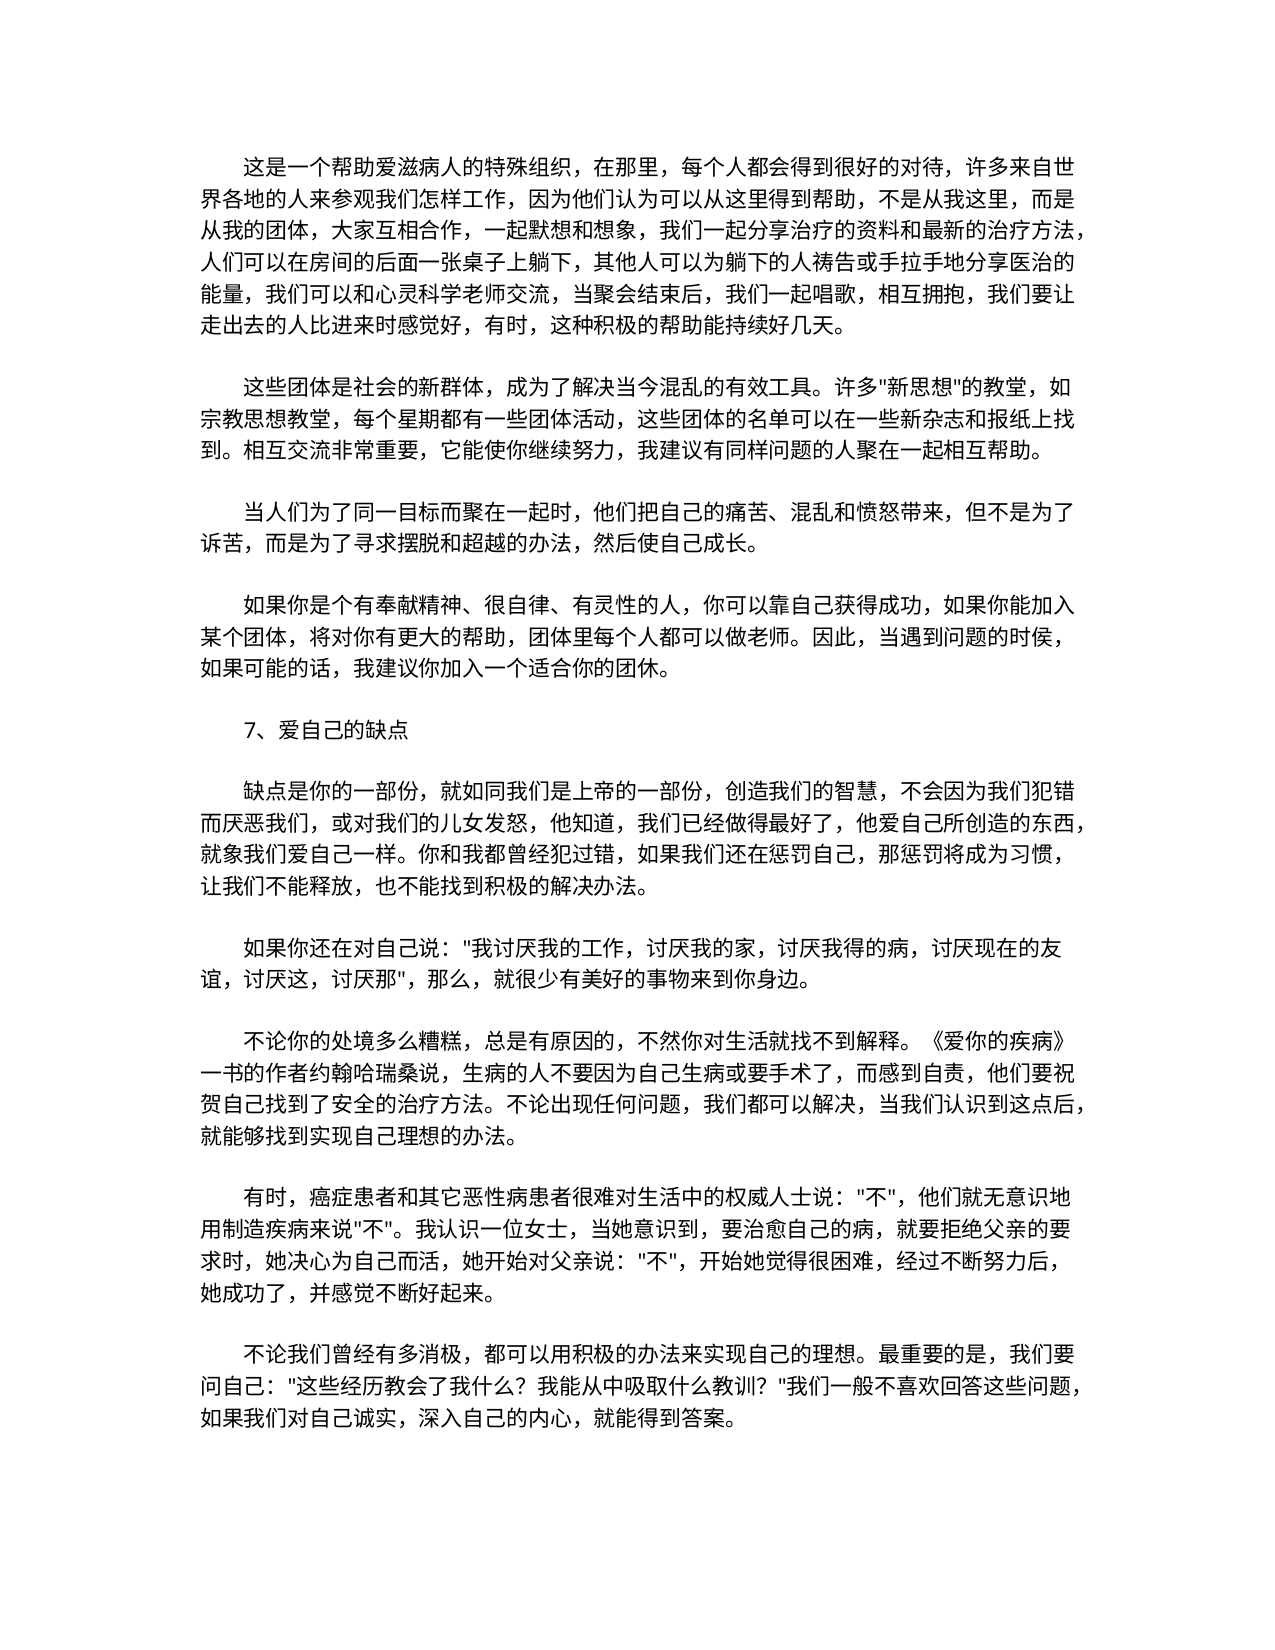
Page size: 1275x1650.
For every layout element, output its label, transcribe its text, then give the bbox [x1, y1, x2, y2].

text 如果你是个有奉献精神、很自律、有灵性的人，你可以靠自己获得成功，如果你能加入某个团体，将对你有更大的帮助，团体里每个人都可以做老师。因此，当遇到问题的时侯，如果可能的话，我建议你加入一个适合你的团休。 [200, 588, 1075, 683]
text 这些团体是社会的新群体，成为了解决当今混乱的有效工具。许多"新思想"的教堂，如宗教思想教堂，每个星期都有一些团体活动，这些团体的名单可以在一些新杂志和报纸上找到。相互交流非常重要，它能使你继续努力，我建议有同样问题的人聚在一起相互帮助。 [200, 370, 1075, 465]
text 有时，癌症患者和其它恶性病患者很难对生活中的权威人士说："不"，他们就无意识地用制造疾病来说"不"。我认识一位女士，当她意识到，要治愈自己的病，就要拒绝父亲的要求时，她决心为自己而活，她开始对父亲说："不"，开始她觉得很困难，经过不断努力后，她成功了，并感觉不断好起来。 [200, 1180, 1075, 1307]
text 不论我们曾经有多消极，都可以用积极的办法来实现自己的理想。最重要的是，我们要问自己："这些经历教会了我什么？我能从中吸取什么教训？"我们一般不喜欢回答这些问题，如果我们对自己诚实，深入自己的内心，就能得到答案。 [200, 1337, 1075, 1432]
text 7、爱自己的缺点 [200, 713, 1075, 744]
text 当人们为了同一目标而聚在一起时，他们把自己的痛苦、混乱和愤怒带来，但不是为了诉苦，而是为了寻求摆脱和超越的办法，然后使自己成长。 [200, 495, 1075, 558]
text 如果你还在对自己说："我讨厌我的工作，讨厌我的家，讨厌我得的病，讨厌现在的友谊，讨厌这，讨厌那"，那么，就很少有美好的事物来到你身边。 [200, 931, 1075, 994]
text 这是一个帮助爱滋病人的特殊组织，在那里，每个人都会得到很好的对待，许多来自世界各地的人来参观我们怎样工作，因为他们认为可以从这里得到帮助，不是从我这里，而是从我的团体，大家互相合作，一起默想和想象，我们一起分享治疗的资料和最新的治疗方法，人们可以在房间的后面一张桌子上躺下，其他人可以为躺下的人祷告或手拉手地分享医治的能量，我们可以和心灵科学老师交流，当聚会结束后，我们一起唱歌，相互拥抱，我们要让走出去的人比进来时感觉好，有时，这种积极的帮助能持续好几天。 [200, 150, 1075, 340]
text 缺点是你的一部份，就如同我们是上帝的一部份，创造我们的智慧，不会因为我们犯错而厌恶我们，或对我们的儿女发怒，他知道，我们已经做得最好了，他爱自己所创造的东西，就象我们爱自己一样。你和我都曾经犯过错，如果我们还在惩罚自己，那惩罚将成为习惯，让我们不能释放，也不能找到积极的解决办法。 [200, 774, 1075, 901]
text 不论你的处境多么糟糕，总是有原因的，不然你对生活就找不到解释。《爱你的疾病》一书的作者约翰哈瑞桑说，生病的人不要因为自己生病或要手术了，而感到自责，他们要祝贺自己找到了安全的治疗方法。不论出现任何问题，我们都可以解决，当我们认识到这点后，就能够找到实现自己理想的办法。 [200, 1024, 1075, 1151]
